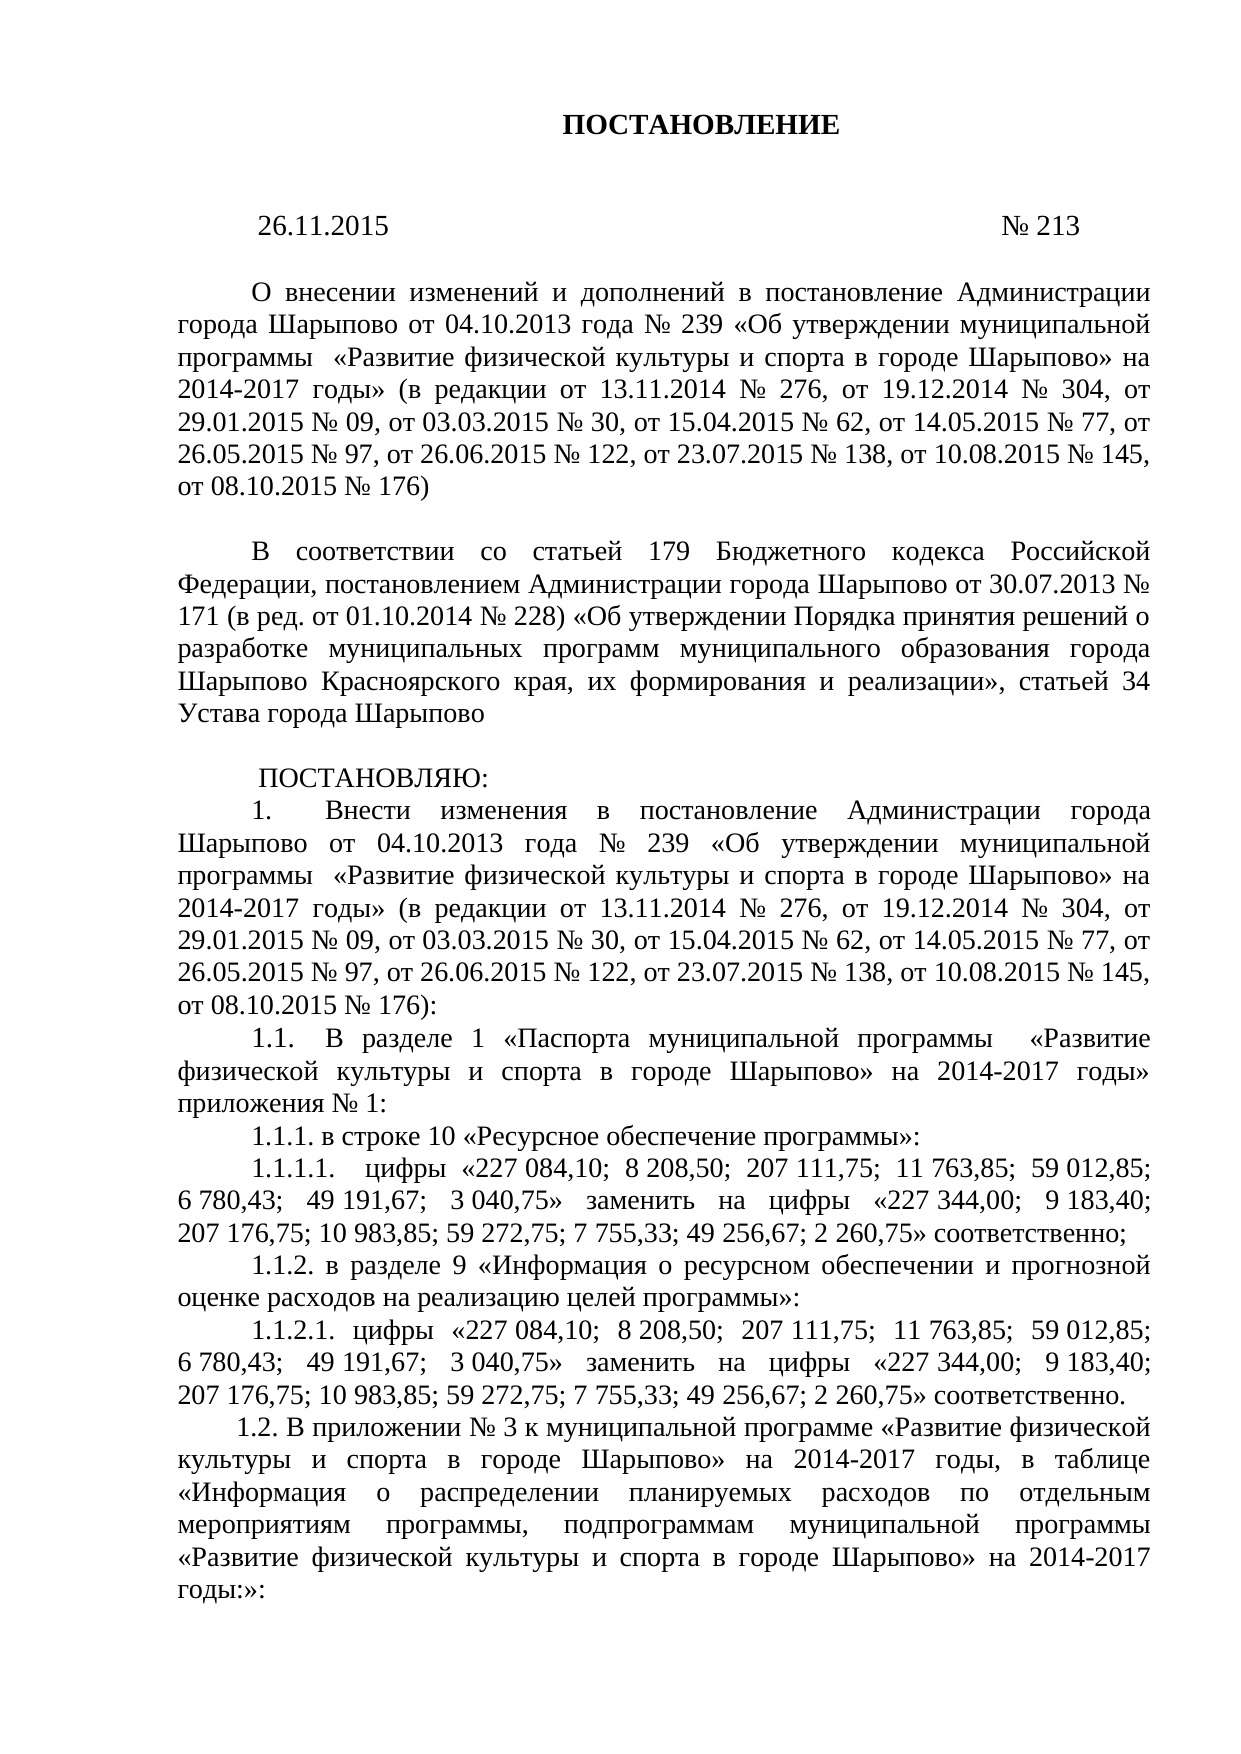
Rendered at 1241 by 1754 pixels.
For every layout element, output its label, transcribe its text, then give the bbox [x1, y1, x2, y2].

text ПОСТАНОВЛЕНИЕ [177, 107, 1152, 141]
list В разделе 1 «Паспорта муниципальной программы «Развитие физической культуры и спорта в городе Шарыпово» на 2014-2017 годы» приложения № 1: [177, 1020, 1152, 1118]
text 1.1.1. в строке 10 «Ресурсное обеспечение программы»: [177, 1118, 1152, 1151]
text 1.1.2. в разделе 9 «Информация о ресурсном обеспечении и прогнозной оценке расходов на реализацию целей программы»: [177, 1248, 1152, 1313]
text 1.1.1.1. цифры «227 084,10; 8 208,50; 207 111,75; 11 763,85; 59 012,85; 6 780,43; 49 191,67; 3 040,75» заменить на цифры «227 344,00; 9 183,40; 207 176,75; 10 983,85; 59 272,75; 7 755,33; 49 256,67; 2 260,75» соответственно; [177, 1151, 1152, 1248]
text ПОСТАНОВЛЯЮ: [177, 761, 1152, 793]
text 1.1.2.1. цифры «227 084,10; 8 208,50; 207 111,75; 11 763,85; 59 012,85; 6 780,43; 49 191,67; 3 040,75» заменить на цифры «227 344,00; 9 183,40; 207 176,75; 10 983,85; 59 272,75; 7 755,33; 49 256,67; 2 260,75» соответственно. [177, 1313, 1152, 1410]
text В соответствии со статьей 179 Бюджетного кодекса Российской Федерации, постановлением Администрации города Шарыпово от 30.07.2013 № 171 (в ред. от 01.10.2014 № 228) «Об утверждении Порядка принятия решений о разработке муниципальных программ муниципального образования города Шарыпово Красноярского края, их формирования и реализации», статьей 34 Устава города Шарыпово [177, 534, 1152, 729]
list 1.2. В приложении № 3 к муниципальной программе «Развитие физической культуры и спорта в городе Шарыпово» на 2014-2017 годы, в таблице «Информация о распределении планируемых расходов по отдельным мероприятиям программы, подпрограммам муниципальной программы «Развитие физической культуры и спорта в городе Шарыпово» на 2014-2017 годы:»: [177, 1410, 1152, 1604]
list Внести изменения в постановление Администрации города Шарыпово от 04.10.2013 года № 239 «Об утверждении муниципальной программы «Развитие физической культуры и спорта в городе Шарыпово» на 2014-2017 годы» (в редакции от 13.11.2014 № 276, от 19.12.2014 № 304, от 29.01.2015 № 09, от 03.03.2015 № 30, от 15.04.2015 № 62, от 14.05.2015 № 77, от 26.05.2015 № 97, от 26.06.2015 № 122, от 23.07.2015 № 138, от 10.08.2015 № 145, от 08.10.2015 № 176): [177, 793, 1152, 1020]
text О внесении изменений и дополнений в постановление Администрации города Шарыпово от 04.10.2013 года № 239 «Об утверждении муниципальной программы «Развитие физической культуры и спорта в городе Шарыпово» на 2014-2017 годы» (в редакции от 13.11.2014 № 276, от 19.12.2014 № 304, от 29.01.2015 № 09, от 03.03.2015 № 30, от 15.04.2015 № 62, от 14.05.2015 № 77, от 26.05.2015 № 97, от 26.06.2015 № 122, от 23.07.2015 № 138, от 10.08.2015 № 145, от 08.10.2015 № 176) [177, 275, 1152, 502]
text 26.11.2015 № 213 [177, 208, 1152, 242]
